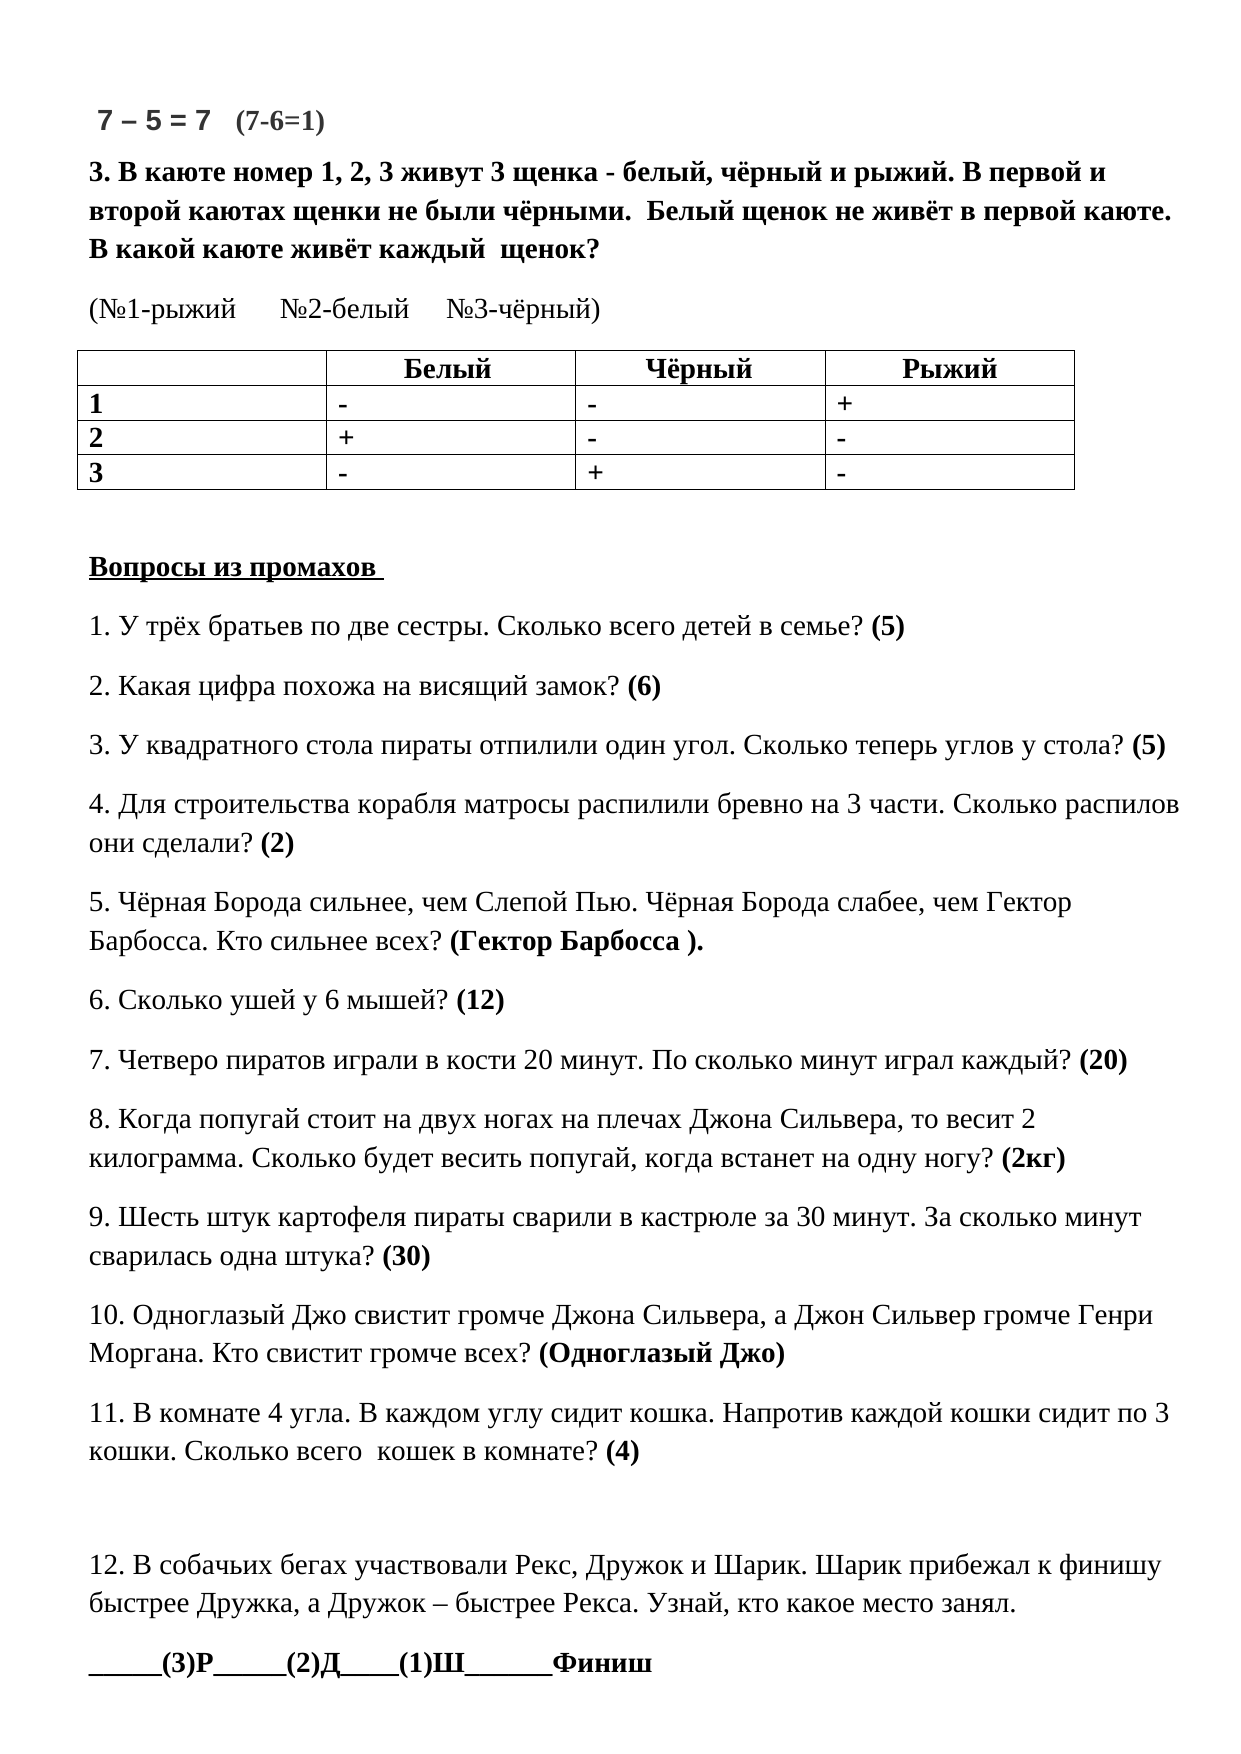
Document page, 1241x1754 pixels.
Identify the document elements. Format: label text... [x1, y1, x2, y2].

text Вопросы из промахов [89, 549, 1181, 583]
text 4. Для строительства корабля матросы распилили бревно на 3 части. Сколько распилов они сделали? (2) [89, 787, 1181, 859]
table_cell - [826, 421, 1074, 454]
text 6. Сколько ушей у 6 мышей? (12) [89, 982, 1181, 1016]
table_cell + [327, 421, 575, 454]
subtitle 7 – 5 = 7 (7-6=1) [89, 103, 1181, 137]
text 12. В собачьих бегах участвовали Рекс, Дружок и Шарик. Шарик прибежал к финишу быстрее Дружка, а Дружок – быстрее Рекса. Узнай, кто какое место занял. [89, 1547, 1181, 1619]
text 8. Когда попугай стоит на двух ногах на плечах Джона Сильвера, то весит 2 килограмма. Сколько будет весить попугай, когда встанет на одну ногу? (2кг) [89, 1101, 1181, 1173]
text 10. Одноглазый Джо свистит громче Джона Сильвера, а Джон Сильвер громче Генри Моргана. Кто свистит громче всех? (Одноглазый Джо) [89, 1297, 1181, 1369]
table_cell 1 [78, 386, 326, 419]
text 2. Какая цифра похожа на висящий замок? (6) [89, 668, 1181, 701]
text 7. Четверо пиратов играли в кости 20 минут. По сколько минут играл каждый? (20) [89, 1042, 1181, 1075]
table_cell + [576, 455, 825, 489]
text 1. У трёх братьев по две сестры. Сколько всего детей в семье? (5) [89, 608, 1181, 642]
table_cell - [576, 421, 825, 454]
text _____(3)Р_____(2)Д____(1)Ш______Финиш [89, 1645, 1181, 1678]
text 3. В каюте номер 1, 2, 3 живут 3 щенка - белый, чёрный и рыжий. В первой и второй каютах щенки не были чёрными. Белый щенок не живёт в первой каюте. В какой каюте живёт каждый щенок? [89, 154, 1181, 265]
table_cell - [327, 386, 575, 419]
text 9. Шесть штук картофеля пираты сварили в кастрюле за 30 минут. За сколько минут сварилась одна штука? (30) [89, 1199, 1181, 1271]
table_header Чёрный [576, 351, 825, 385]
table_cell 2 [78, 421, 326, 454]
table_header Рыжий [826, 351, 1074, 385]
text 3. У квадратного стола пираты отпилили один угол. Сколько теперь углов у стола? (5) [89, 727, 1181, 761]
table_header [78, 351, 326, 385]
table_cell 3 [78, 455, 326, 489]
table_cell - [327, 455, 575, 489]
text 11. В комнате 4 угла. В каждом углу сидит кошка. Напротив каждой кошки сидит по 3 кошки. Сколько всего кошек в комнате? (4) [89, 1395, 1181, 1467]
table_cell + [826, 386, 1074, 419]
text (№1-рыжий №2-белый №3-чёрный) [89, 291, 1181, 324]
table_header Белый [327, 351, 575, 385]
text 5. Чёрная Борода сильнее, чем Слепой Пью. Чёрная Борода слабее, чем Гектор Барбосса. Кто сильнее всех? (Гектор Барбосса ). [89, 884, 1181, 957]
table_cell - [826, 455, 1074, 489]
table_cell - [576, 386, 825, 419]
